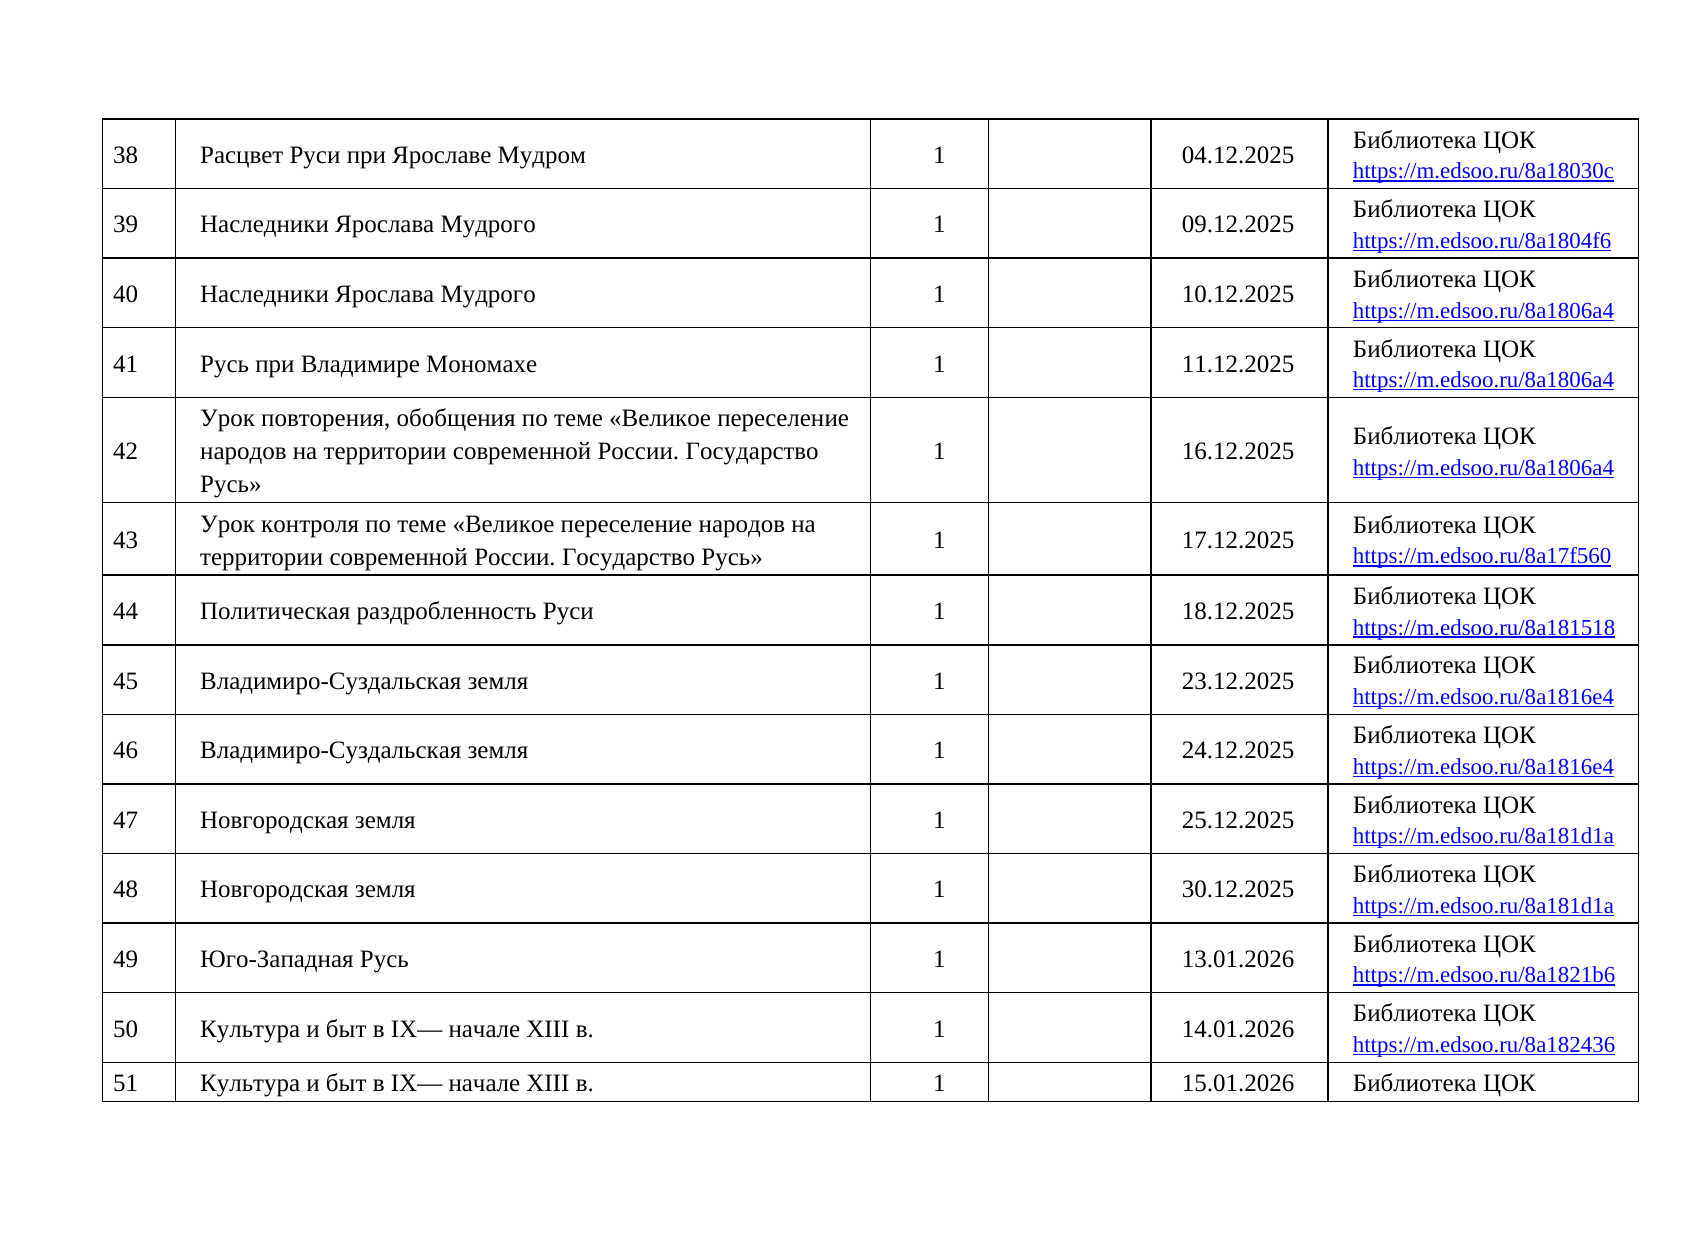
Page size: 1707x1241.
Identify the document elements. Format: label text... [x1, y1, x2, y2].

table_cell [176, 1063, 870, 1101]
table_cell 49 [103, 924, 175, 992]
table_cell 1 [871, 785, 988, 853]
table_cell Библиотека ЦОК https://m.edsoo.ru/8a1821b6 [1329, 924, 1638, 992]
table_cell Библиотека ЦОК https://m.edsoo.ru/8a181d1a [1329, 785, 1638, 853]
table_cell 09.12.2025 [1152, 189, 1327, 257]
table_cell 16.12.2025 [1152, 398, 1327, 502]
table_cell 1 [871, 189, 988, 257]
table_cell Владимиро-Суздальская земля [176, 646, 870, 713]
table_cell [1329, 1063, 1638, 1101]
table_cell 24.12.2025 [1152, 715, 1327, 783]
table_cell 1 [871, 715, 988, 783]
table_cell Урок контроля по теме «Великое переселение народов на территории современной России. Государство Русь» [176, 503, 870, 574]
table_cell 44 [103, 576, 175, 644]
table_cell Культура и быт в IX— начале XIII в. [176, 993, 870, 1061]
table_cell Русь при Владимире Мономахе [176, 328, 870, 396]
table_cell 10.12.2025 [1152, 259, 1327, 327]
table_cell 1 [871, 854, 988, 922]
table_cell 41 [103, 328, 175, 396]
table_cell 42 [103, 398, 175, 502]
table_cell Библиотека ЦОК https://m.edsoo.ru/8a1816e4 [1329, 646, 1638, 713]
table_cell [989, 993, 1150, 1061]
table_cell Юго-Западная Русь [176, 924, 870, 992]
table_cell Расцвет Руси при Ярославе Мудром [176, 120, 870, 188]
table_cell 1 [871, 924, 988, 992]
table_cell 46 [103, 715, 175, 783]
table_cell 43 [103, 503, 175, 574]
table_cell 15.01.2026 [1152, 1063, 1327, 1101]
table_cell [989, 328, 1150, 396]
table_cell 11.12.2025 [1152, 328, 1327, 396]
table_cell 17.12.2025 [1152, 503, 1327, 574]
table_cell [1329, 993, 1638, 1061]
table_cell [989, 646, 1150, 713]
table_cell [989, 924, 1150, 992]
table_cell 39 [103, 189, 175, 257]
table_cell 04.12.2025 [1152, 120, 1327, 188]
table_cell 45 [103, 646, 175, 713]
table_cell 1 [871, 646, 988, 713]
table_cell 23.12.2025 [1152, 646, 1327, 713]
table_cell [989, 398, 1150, 502]
table_cell 48 [103, 854, 175, 922]
table_cell Библиотека ЦОК https://m.edsoo.ru/8a1804f6 [1329, 189, 1638, 257]
table_cell 47 [103, 785, 175, 853]
table_cell [989, 189, 1150, 257]
table_cell 18.12.2025 [1152, 576, 1327, 644]
table_cell 38 [103, 120, 175, 188]
table_cell 1 [871, 576, 988, 644]
table_cell 25.12.2025 [1152, 785, 1327, 853]
table_cell [989, 715, 1150, 783]
table_cell Наследники Ярослава Мудрого [176, 189, 870, 257]
table_cell Библиотека ЦОК https://m.edsoo.ru/8a1806a4 [1329, 398, 1638, 502]
table_cell 30.12.2025 [1152, 854, 1327, 922]
table_cell Библиотека ЦОК https://m.edsoo.ru/8a1806a4 [1329, 259, 1638, 327]
table_cell 14.01.2026 [1152, 993, 1327, 1061]
table_cell 1 [871, 993, 988, 1061]
table_cell [989, 785, 1150, 853]
table_cell [989, 576, 1150, 644]
table_cell Библиотека ЦОК https://m.edsoo.ru/8a181d1a [1329, 854, 1638, 922]
table_cell 1 [871, 328, 988, 396]
table_cell 1 [871, 259, 988, 327]
table_cell Политическая раздробленность Руси [176, 576, 870, 644]
table_cell [989, 120, 1150, 188]
table_cell 13.01.2026 [1152, 924, 1327, 992]
table_cell Библиотека ЦОК https://m.edsoo.ru/8a18030c [1329, 120, 1638, 188]
table_cell Урок повторения, обобщения по теме «Великое переселение народов на территории современной России. Государство Русь» [176, 398, 870, 502]
table_cell 50 [103, 993, 175, 1061]
table_cell [989, 1063, 1150, 1101]
table_cell Наследники Ярослава Мудрого [176, 259, 870, 327]
table_cell [989, 854, 1150, 922]
table_cell Новгородская земля [176, 854, 870, 922]
table_cell 1 [871, 503, 988, 574]
table_cell Новгородская земля [176, 785, 870, 853]
table_cell Владимиро-Суздальская земля [176, 715, 870, 783]
table_cell Библиотека ЦОК https://m.edsoo.ru/8a181518 [1329, 576, 1638, 644]
table_cell 51 [103, 1063, 175, 1101]
table_cell Библиотека ЦОК https://m.edsoo.ru/8a1816e4 [1329, 715, 1638, 783]
table_cell 1 [871, 1063, 988, 1101]
table_cell [989, 259, 1150, 327]
table_cell Библиотека ЦОК https://m.edsoo.ru/8a1806a4 [1329, 328, 1638, 396]
table_cell 1 [871, 398, 988, 502]
table_cell [989, 503, 1150, 574]
table_cell 1 [871, 120, 988, 188]
table_cell Библиотека ЦОК https://m.edsoo.ru/8a17f560 [1329, 503, 1638, 574]
table_cell 40 [103, 259, 175, 327]
